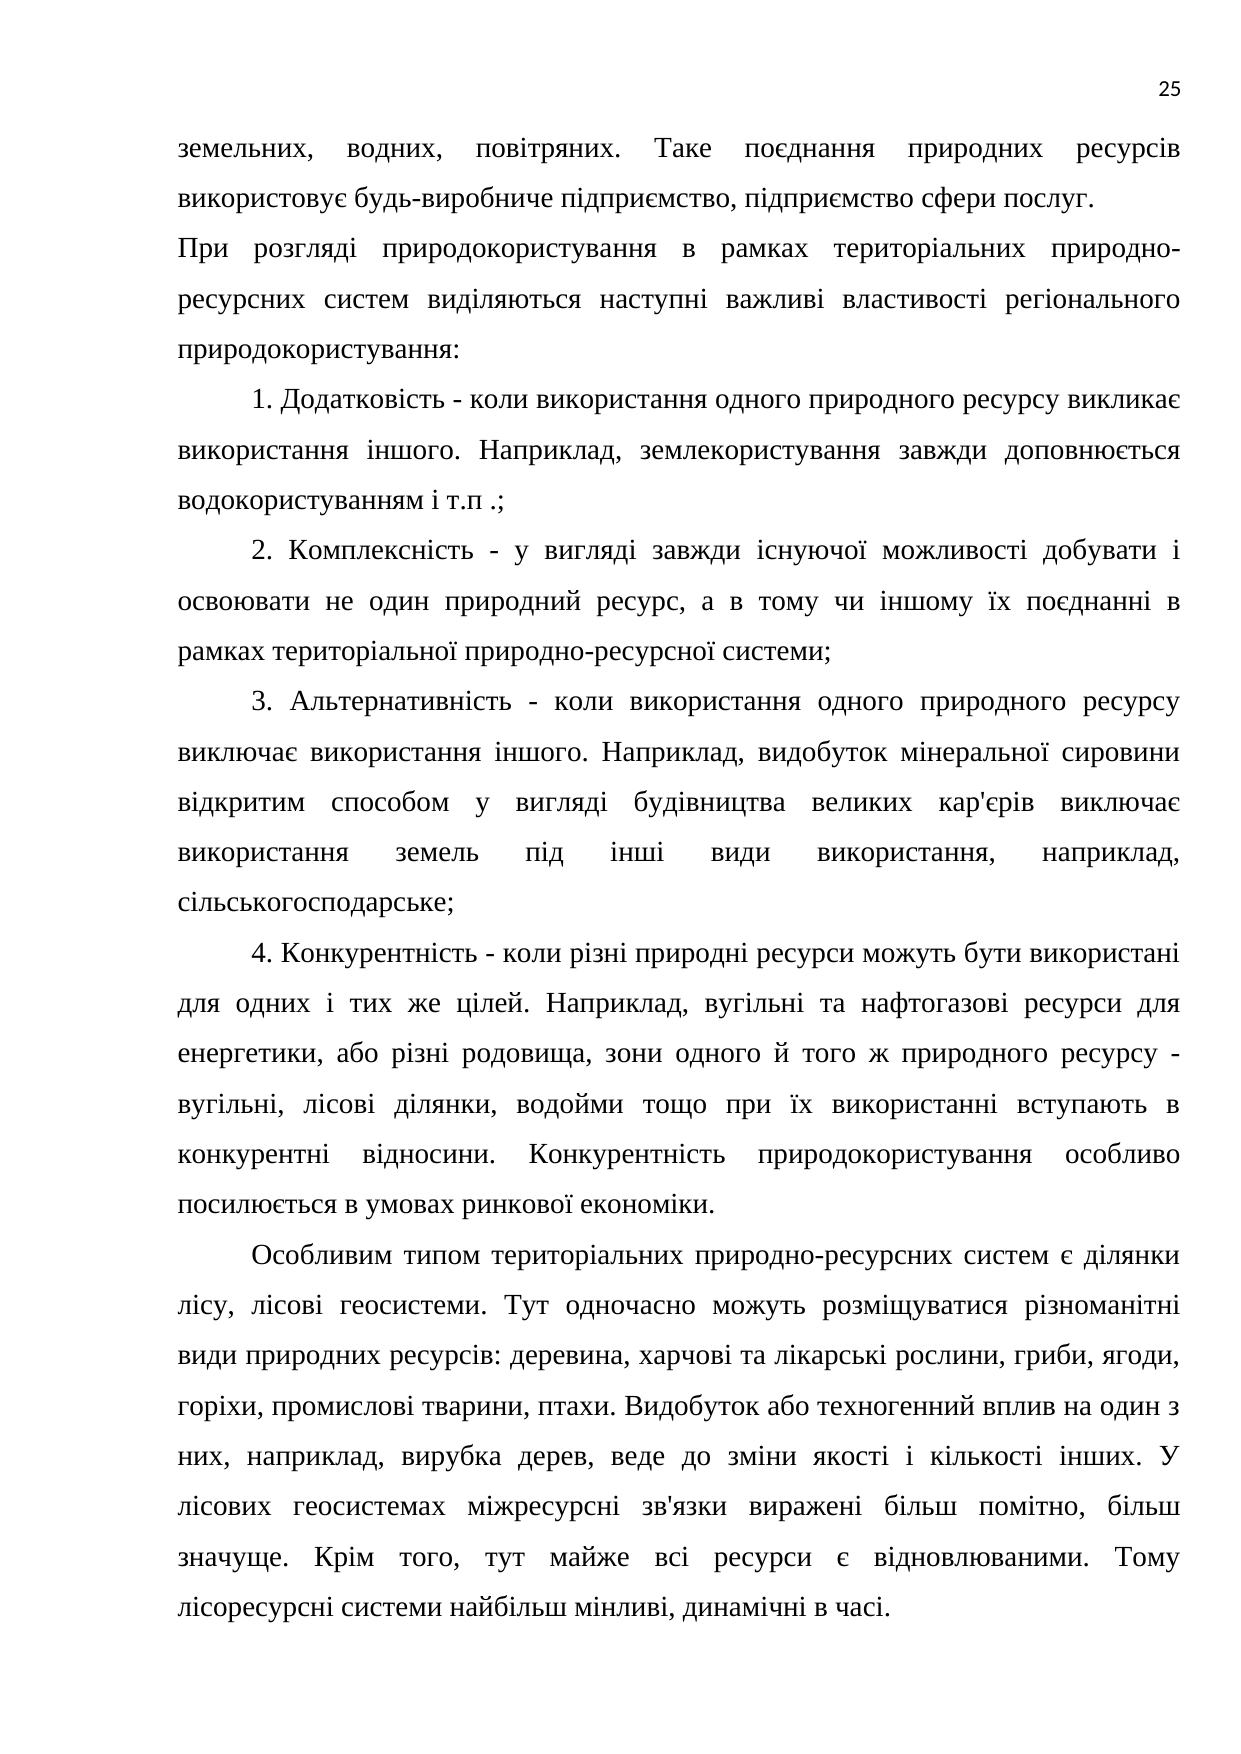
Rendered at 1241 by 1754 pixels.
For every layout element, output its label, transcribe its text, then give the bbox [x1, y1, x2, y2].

text 3. Альтернативність - коли використання одного природного ресурсу виключає використання іншого. Наприклад, видобуток мінеральної сировини відкритим способом у вигляді будівництва великих кар'єрів виключає використання земель під інші види використання, наприклад, сільськогосподарське; [177, 683, 1181, 918]
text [177, 130, 1181, 214]
text При розгляді природокористування в рамках територіальних природно-ресурсних систем виділяються наступні важливі властивості регіонального природокористування: [177, 231, 1181, 365]
text 2. Комплексність - у вигляді завжди існуючої можливості добувати і освоювати не один природний ресурс, а в тому чи іншому їх поєднанні в рамках територіальної природно-ресурсної системи; [177, 532, 1181, 667]
text 4. Конкурентність - коли різні природні ресурси можуть бути використані для одних і тих же цілей. Наприклад, вугільні та нафтогазові ресурси для енергетики, або різні родовища, зони одного й того ж природного ресурсу - вугільні, лісові ділянки, водойми тощо при їх використанні вступають в конкурентні відносини. Конкурентність природокористування особливо посилюється в умовах ринкової економіки. [177, 935, 1181, 1220]
text 1. Додатковість - коли використання одного природного ресурсу викликає використання іншого. Наприклад, землекористування завжди доповнюється водокористуванням і т.п .; [177, 381, 1181, 516]
text Особливим типом територіальних природно-ресурсних систем є ділянки лісу, лісові геосистеми. Тут одночасно можуть розміщуватися різноманітні види природних ресурсів: деревина, харчові та лікарські рослини, гриби, ягоди, горіхи, промислові тварини, птахи. Видобуток або техногенний вплив на один з них, наприклад, вирубка дерев, веде до зміни якості і кількості інших. У лісових геосистемах міжресурсні зв'язки виражені більш помітно, більш значуще. Крім того, тут майже всі ресурси є відновлюваними. Тому лісоресурсні системи найбільш мінливі, динамічні в часі. [177, 1237, 1181, 1622]
